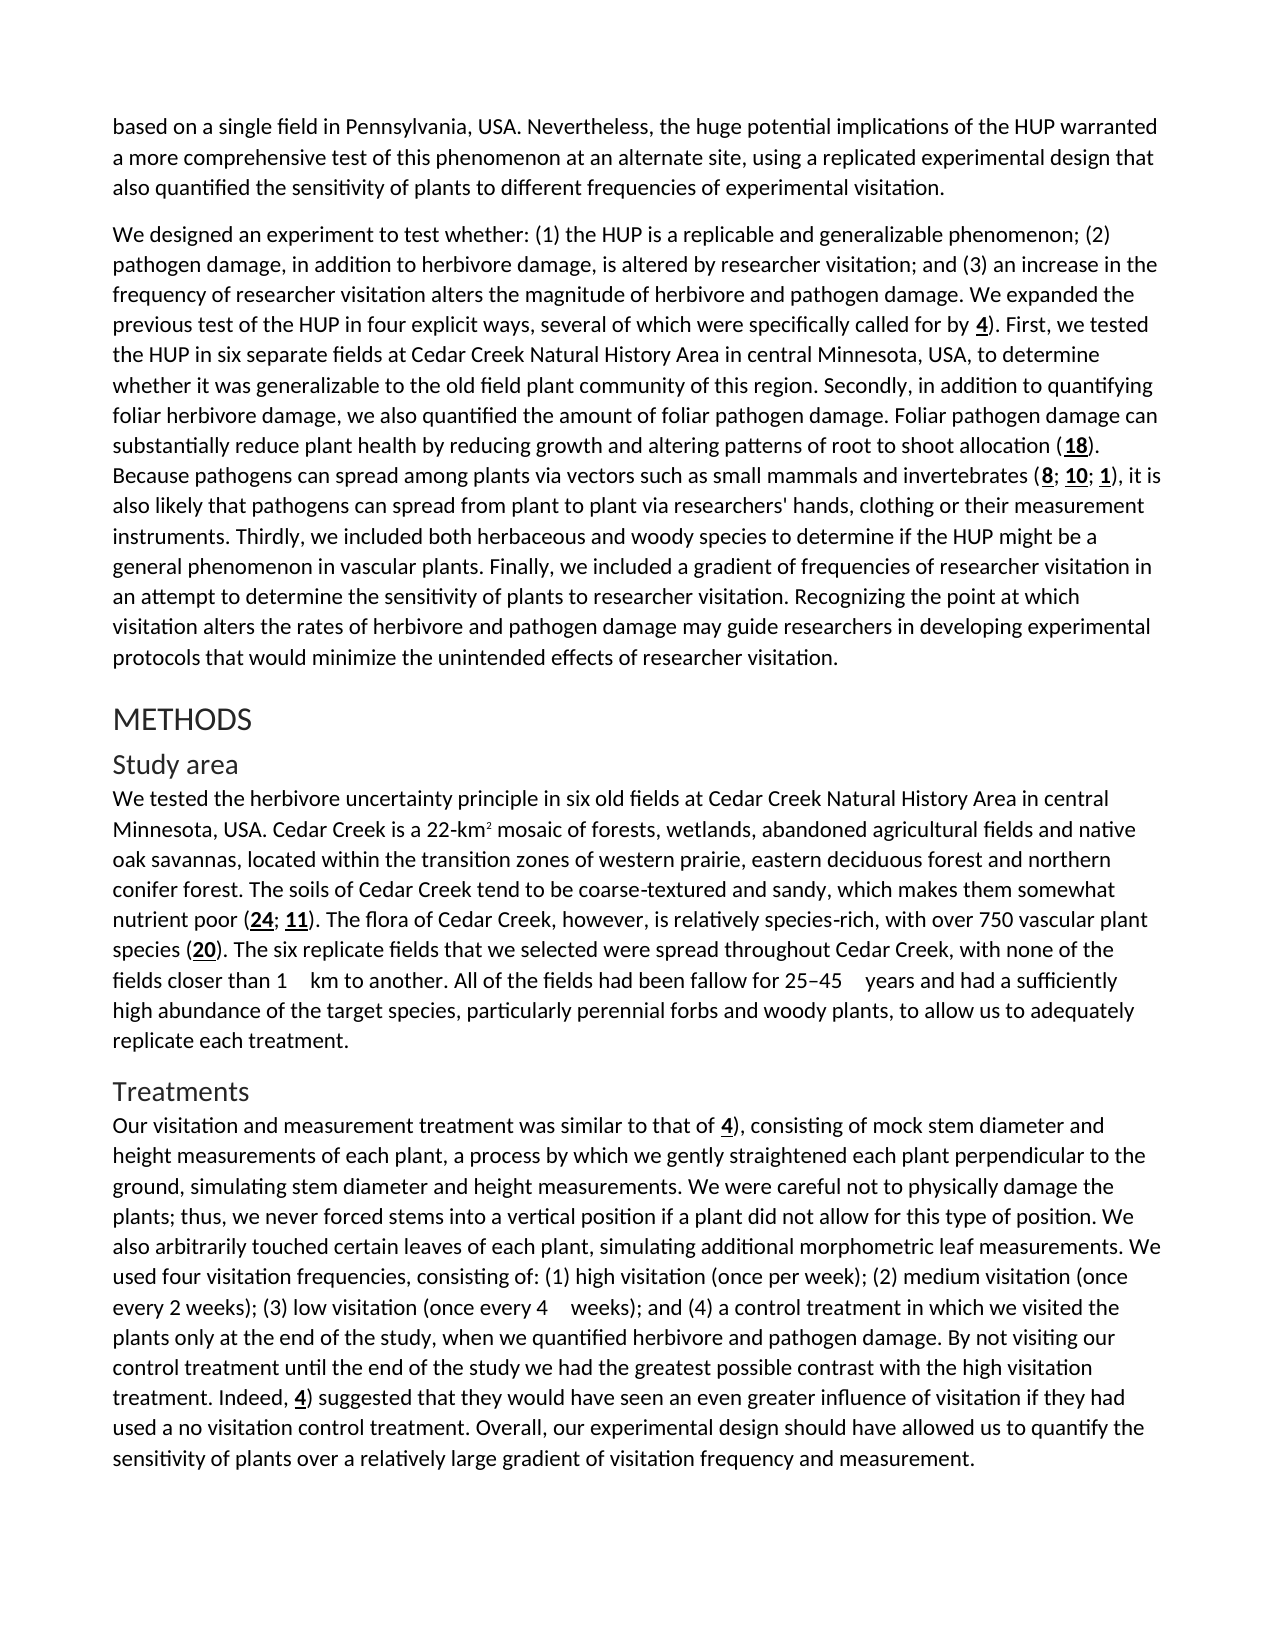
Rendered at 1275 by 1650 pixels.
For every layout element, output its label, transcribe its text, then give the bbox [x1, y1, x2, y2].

text Our visitation and measurement treatment was similar to that of 4), consisting of mock stem diameter and height measurements of each plant, a process by which we gently straightened each plant perpendicular to the ground, simulating stem diameter and height measurements. We were careful not to physically damage the plants; thus, we never forced stems into a vertical position if a plant did not allow for this type of position. We also arbitrarily touched certain leaves of each plant, simulating additional morphometric leaf measurements. We used four visitation frequencies, consisting of: (1) high visitation (once per week); (2) medium visitation (once every 2 weeks); (3) low visitation (once every 4 weeks); and (4) a control treatment in which we visited the plants only at the end of the study, when we quantified herbivore and pathogen damage. By not visiting our control treatment until the end of the study we had the greatest possible contrast with the high visitation treatment. Indeed, 4) suggested that they would have seen an even greater influence of visitation if they had used a no visitation control treatment. Overall, our experimental design should have allowed us to quantify the sensitivity of plants over a relatively large gradient of visitation frequency and measurement. [112, 1111, 1162, 1472]
subtitle Treatments [112, 1073, 1162, 1109]
text We tested the herbivore uncertainty principle in six old fields at Cedar Creek Natural History Area in central Minnesota, USA. Cedar Creek is a 22‐km2 mosaic of forests, wetlands, abandoned agricultural fields and native oak savannas, located within the transition zones of western prairie, eastern deciduous forest and northern conifer forest. The soils of Cedar Creek tend to be coarse‐textured and sandy, which makes them somewhat nutrient poor (24; 11). The flora of Cedar Creek, however, is relatively species‐rich, with over 750 vascular plant species (20). The six replicate fields that we selected were spread throughout Cedar Creek, with none of the fields closer than 1 km to another. All of the fields had been fallow for 25–45 years and had a sufficiently high abundance of the target species, particularly perennial forbs and woody plants, to allow us to adequately replicate each treatment. [112, 784, 1162, 1054]
subtitle Study area [112, 746, 1162, 782]
subtitle METHODS [112, 698, 1162, 739]
text We designed an experiment to test whether: (1) the HUP is a replicable and generalizable phenomenon; (2) pathogen damage, in addition to herbivore damage, is altered by researcher visitation; and (3) an increase in the frequency of researcher visitation alters the magnitude of herbivore and pathogen damage. We expanded the previous test of the HUP in four explicit ways, several of which were specifically called for by 4). First, we tested the HUP in six separate fields at Cedar Creek Natural History Area in central Minnesota, USA, to determine whether it was generalizable to the old field plant community of this region. Secondly, in addition to quantifying foliar herbivore damage, we also quantified the amount of foliar pathogen damage. Foliar pathogen damage can substantially reduce plant health by reducing growth and altering patterns of root to shoot allocation (18). Because pathogens can spread among plants via vectors such as small mammals and invertebrates (8; 10; 1), it is also likely that pathogens can spread from plant to plant via researchers' hands, clothing or their measurement instruments. Thirdly, we included both herbaceous and woody species to determine if the HUP might be a general phenomenon in vascular plants. Finally, we included a gradient of frequencies of researcher visitation in an attempt to determine the sensitivity of plants to researcher visitation. Recognizing the point at which visitation alters the rates of herbivore and pathogen damage may guide researchers in developing experimental protocols that would minimize the unintended effects of researcher visitation. [112, 220, 1162, 671]
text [112, 112, 1162, 201]
